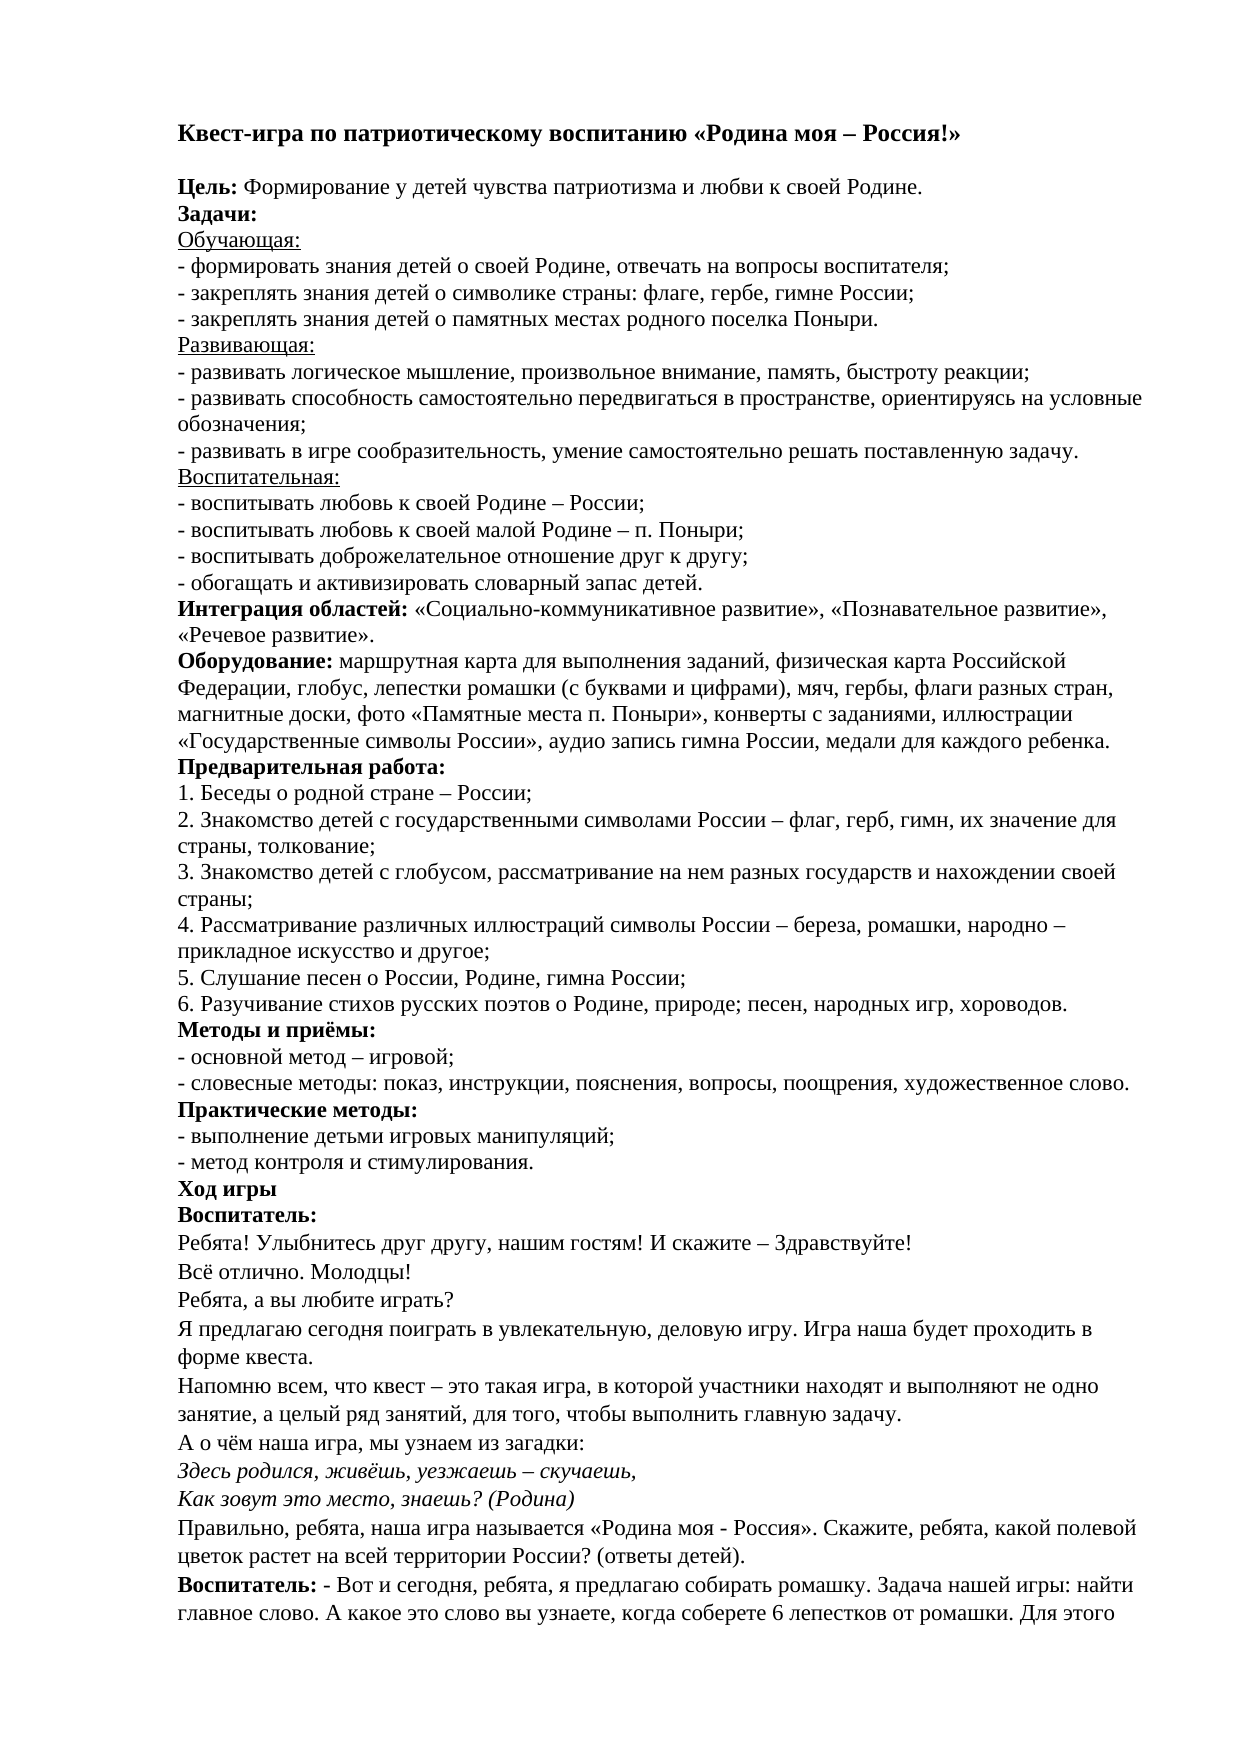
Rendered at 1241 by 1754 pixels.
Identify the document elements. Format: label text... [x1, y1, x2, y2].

text - развивать способность самостоятельно передвигаться в пространстве, ориентируясь на условные обозначения; [177, 384, 1152, 437]
text - основной метод – игровой; [177, 1043, 1152, 1069]
text Воспитательная: [177, 463, 1152, 489]
text Я предлагаю сегодня поиграть в увлекательную, деловую игру. Игра наша будет проходить в форме квеста. [177, 1315, 1152, 1369]
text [177, 1571, 1152, 1626]
text Ребята, а вы любите играть? [177, 1286, 1152, 1313]
text - обогащать и активизировать словарный запас детей. Интеграция областей: «Социально-коммуникативное развитие», «Познавательное развитие», «Речевое развитие». Оборудование: маршрутная карта для выполнения заданий, физическая карта Российской Федерации, глобус, лепестки ромашки (с буквами и цифрами), мяч, гербы, флаги разных стран, магнитные доски, фото «Памятные места п. Поныри», конверты с заданиями, иллюстрации «Государственные символы России», аудио запись гимна России, медали для каждого ребенка. Предварительная работа: 1. Беседы о родной стране – России; 2. Знакомство детей с государственными символами России – флаг, герб, гимн, их значение для страны, толкование; 3. Знакомство детей с глобусом, рассматривание на нем разных государств и нахождении своей страны; 4. Рассматривание различных иллюстраций символы России – береза, ромашки, народно – прикладное искусство и другое; 5. Слушание песен о России, Родине, гимна России; 6. Разучивание стихов русских поэтов о Родине, природе; песен, народных игр, хороводов. [177, 568, 1152, 1017]
text Напомню всем, что квест – это такая игра, в которой участники находят и выполняют не одно занятие, а целый ряд занятий, для того, чтобы выполнить главную задачу. [177, 1372, 1152, 1426]
text Квест-игра по патриотическому воспитанию «Родина моя – Россия!» [177, 118, 1152, 147]
text - развивать в игре сообразительность, умение самостоятельно решать поставленную задачу. [177, 437, 1152, 463]
text - закреплять знания детей о памятных местах родного поселка Поныри. [177, 305, 1152, 331]
text А о чём наша игра, мы узнаем из загадки: [177, 1428, 1152, 1455]
text Как зовут это место, знаешь? (Родина) [177, 1485, 1152, 1512]
text Развивающая: [177, 331, 1152, 358]
text - метод контроля и стимулирования. Ход игры [177, 1148, 1152, 1201]
text Обучающая: [177, 226, 1152, 252]
text - словесные методы: показ, инструкции, пояснения, вопросы, поощрения, художественное слово. [177, 1069, 1152, 1096]
text - формировать знания детей о своей Родине, отвечать на вопросы воспитателя; [177, 252, 1152, 279]
text Ребята! Улыбнитесь друг другу, нашим гостям! И скажите – Здравствуйте! [177, 1229, 1152, 1256]
text - воспитывать любовь к своей Родине – России; [177, 489, 1152, 516]
text Правильно, ребята, наша игра называется «Родина моя - Россия». Скажите, ребята, какой полевой цветок растет на всей территории России? (ответы детей). [177, 1514, 1152, 1569]
text - воспитывать доброжелательное отношение друг к другу; [177, 542, 1152, 568]
text Методы и приёмы: [177, 1017, 1152, 1043]
text Здесь родился, живёшь, уезжаешь – скучаешь, [177, 1457, 1152, 1483]
text Практические методы: [177, 1096, 1152, 1122]
text Цель: Формирование у детей чувства патриотизма и любви к своей Родине. Задачи: [177, 173, 1152, 226]
text - выполнение детьми игровых манипуляций; [177, 1122, 1152, 1148]
text - закреплять знания детей о символике страны: флаге, гербе, гимне России; [177, 279, 1152, 305]
text Всё отлично. Молодцы! [177, 1258, 1152, 1284]
text Воспитатель: [177, 1201, 1152, 1227]
text - воспитывать любовь к своей малой Родине – п. Поныри; [177, 516, 1152, 542]
text - развивать логическое мышление, произвольное внимание, память, быстроту реакции; [177, 358, 1152, 384]
